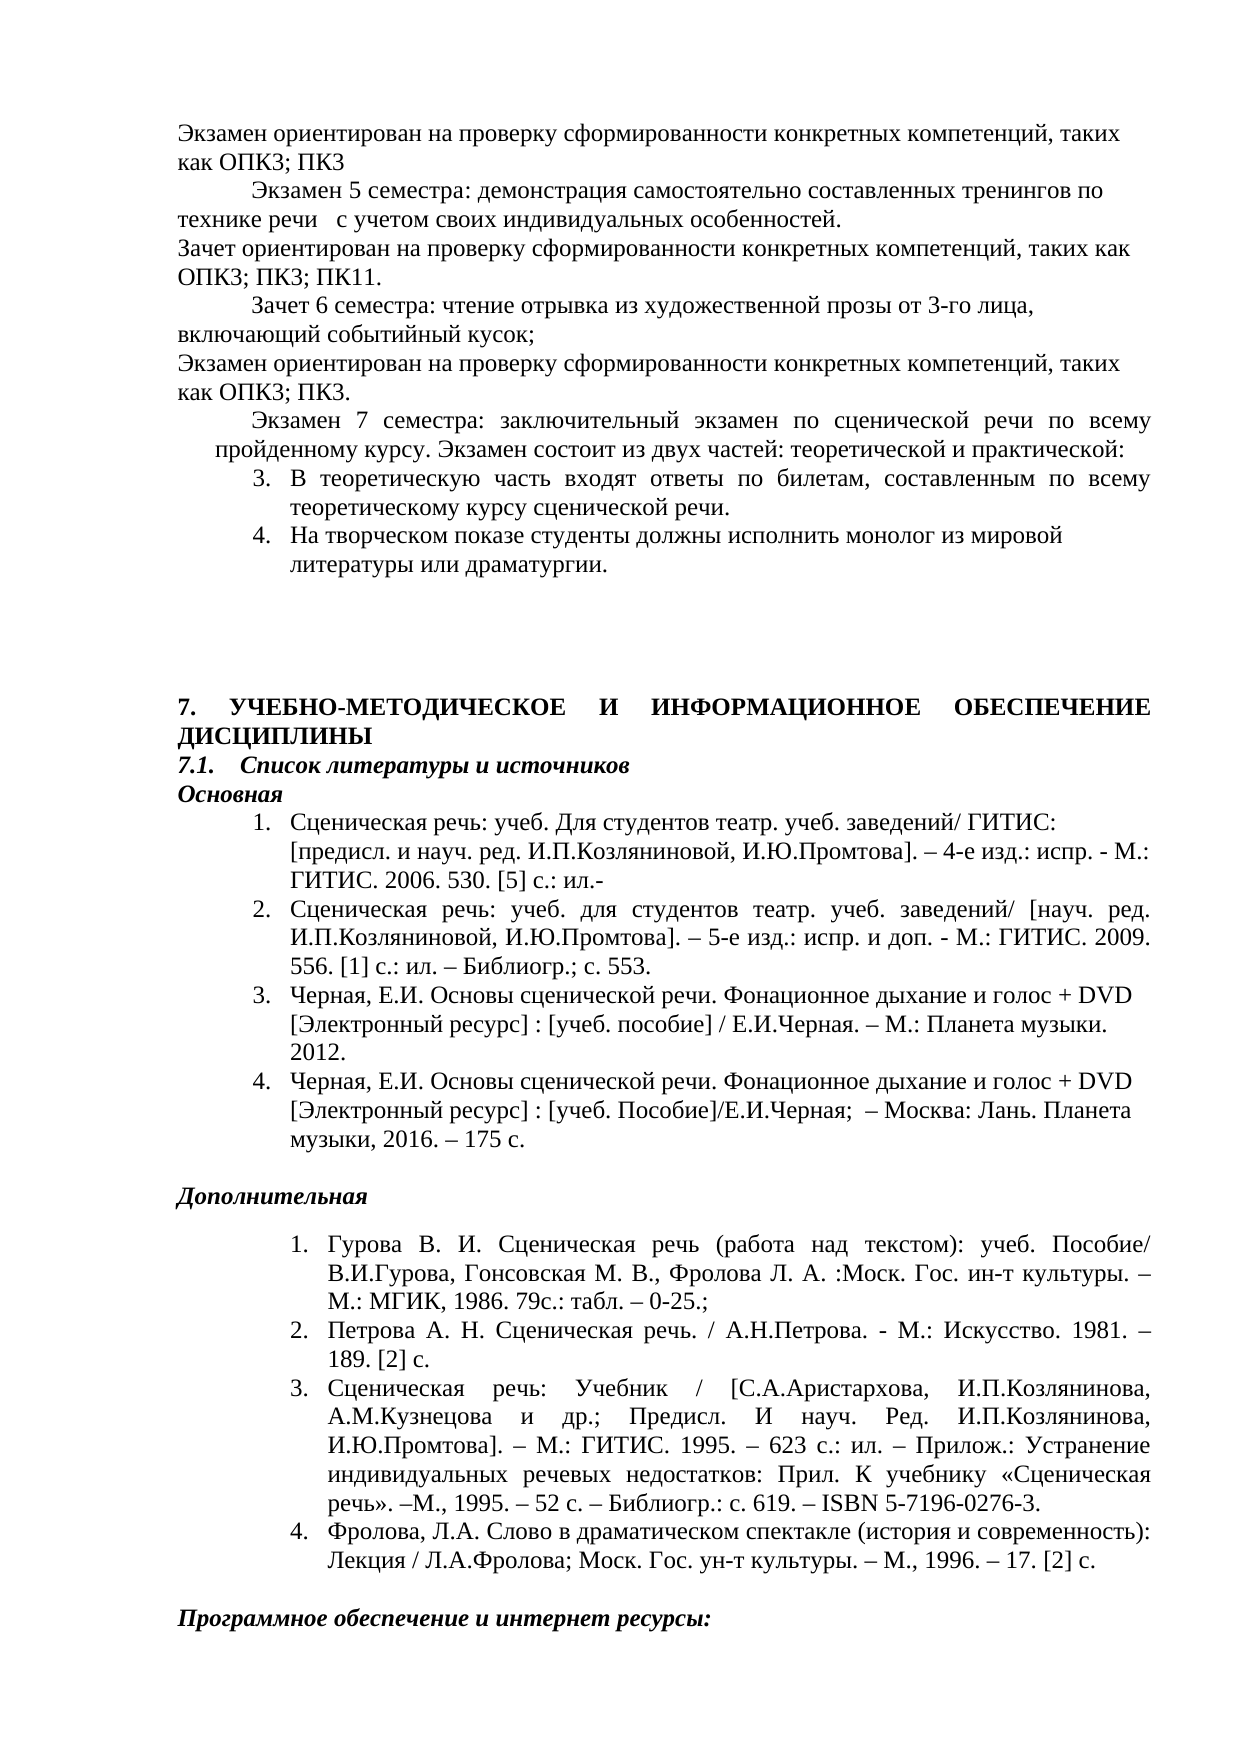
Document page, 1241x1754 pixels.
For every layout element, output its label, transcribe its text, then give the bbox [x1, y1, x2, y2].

list Петрова А. Н. Сценическая речь. / А.Н.Петрова. - М.: Искусство. 1981. – 189. [2] c. [290, 1315, 1152, 1373]
list На творческом показе студенты должны исполнить монолог из мировой литературы или драматургии. [252, 521, 1152, 578]
text 7.1. Список литературы и источников [177, 750, 1152, 779]
text Экзамен ориентирован на проверку сформированности конкретных компетенций, таких как ОПК3; ПК3 [177, 118, 1152, 176]
text Дополнительная [177, 1181, 1152, 1210]
list В теоретическую часть входят ответы по билетам, составленным по всему теоретическому курсу сценической речи. [252, 463, 1152, 521]
text Основная [177, 779, 1152, 807]
list Сценическая речь: учеб. для студентов театр. учеб. заведений/ [науч. ред. И.П.Козляниновой, И.Ю.Промтова]. – 5-е изд.: испр. и доп. - М.: ГИТИС. 2009. 556. [1] c.: ил. – Библиогр.; с. 553. [252, 894, 1152, 980]
text Зачет 6 семестра: чтение отрывка из художественной прозы от 3-го лица, включающий событийный кусок; [177, 291, 1152, 348]
list Гурова В. И. Сценическая речь (работа над текстом): учеб. Пособие/ В.И.Гурова, Гонсовская М. В., Фролова Л. А. :Моск. Гос. ин-т культуры. – М.: МГИК, 1986. 79с.: табл. – 0-25.; [290, 1229, 1152, 1315]
list Сценическая речь: Учебник / [С.А.Аристархова, И.П.Козлянинова, А.М.Кузнецова и др.; Предисл. И науч. Ред. И.П.Козлянинова, И.Ю.Промтова]. – М.: ГИТИС. 1995. – 623 с.: ил. – Прилож.: Устранение индивидуальных речевых недостатков: Прил. К учебнику «Сценическая речь». –М., 1995. – 52 с. – Библиогр.: с. 619. – ISBN 5-7196-0276-3. [290, 1373, 1152, 1516]
list Черная, Е.И. Основы сценической речи. Фонационное дыхание и голос + DVD [Электронный ресурс] : [учеб. Пособие]/Е.И.Черная; – Москва: Лань. Планета музыки, 2016. – 175 с. [252, 1066, 1152, 1152]
list Черная, Е.И. Основы сценической речи. Фонационное дыхание и голос + DVD [Электронный ресурс] : [учеб. пособие] / Е.И.Черная. – М.: Планета музыки. 2012. [252, 980, 1152, 1066]
list Фролова, Л.А. Слово в драматическом спектакле (история и современность): Лекция / Л.А.Фролова; Моск. Гос. ун-т культуры. – М., 1996. – 17. [2] c. [290, 1516, 1152, 1574]
text Экзамен ориентирован на проверку сформированности конкретных компетенций, таких как ОПК3; ПК3. [177, 348, 1152, 406]
text Экзамен 5 семестра: демонстрация самостоятельно составленных тренингов по технике речи с учетом своих индивидуальных особенностей. [177, 176, 1152, 233]
text Зачет ориентирован на проверку сформированности конкретных компетенций, таких как ОПК3; ПК3; ПК11. [177, 233, 1152, 291]
text 7. УЧЕБНО-МЕТОДИЧЕСКОЕ И ИНФОРМАЦИОННОЕ ОБЕСПЕЧЕНИЕ ДИСЦИПЛИНЫ [177, 692, 1152, 750]
text Экзамен 7 семестра: заключительный экзамен по сценической речи по всему пройденному курсу. Экзамен состоит из двух частей: теоретической и практической: [215, 406, 1152, 463]
text Программное обеспечение и интернет ресурсы: [177, 1603, 1152, 1631]
list Сценическая речь: учеб. Для студентов театр. учеб. заведений/ ГИТИС: [предисл. и науч. ред. И.П.Козляниновой, И.Ю.Промтова]. – 4-е изд.: испр. - М.: ГИТИС. 2006. 530. [5] c.: ил.- [252, 807, 1152, 894]
